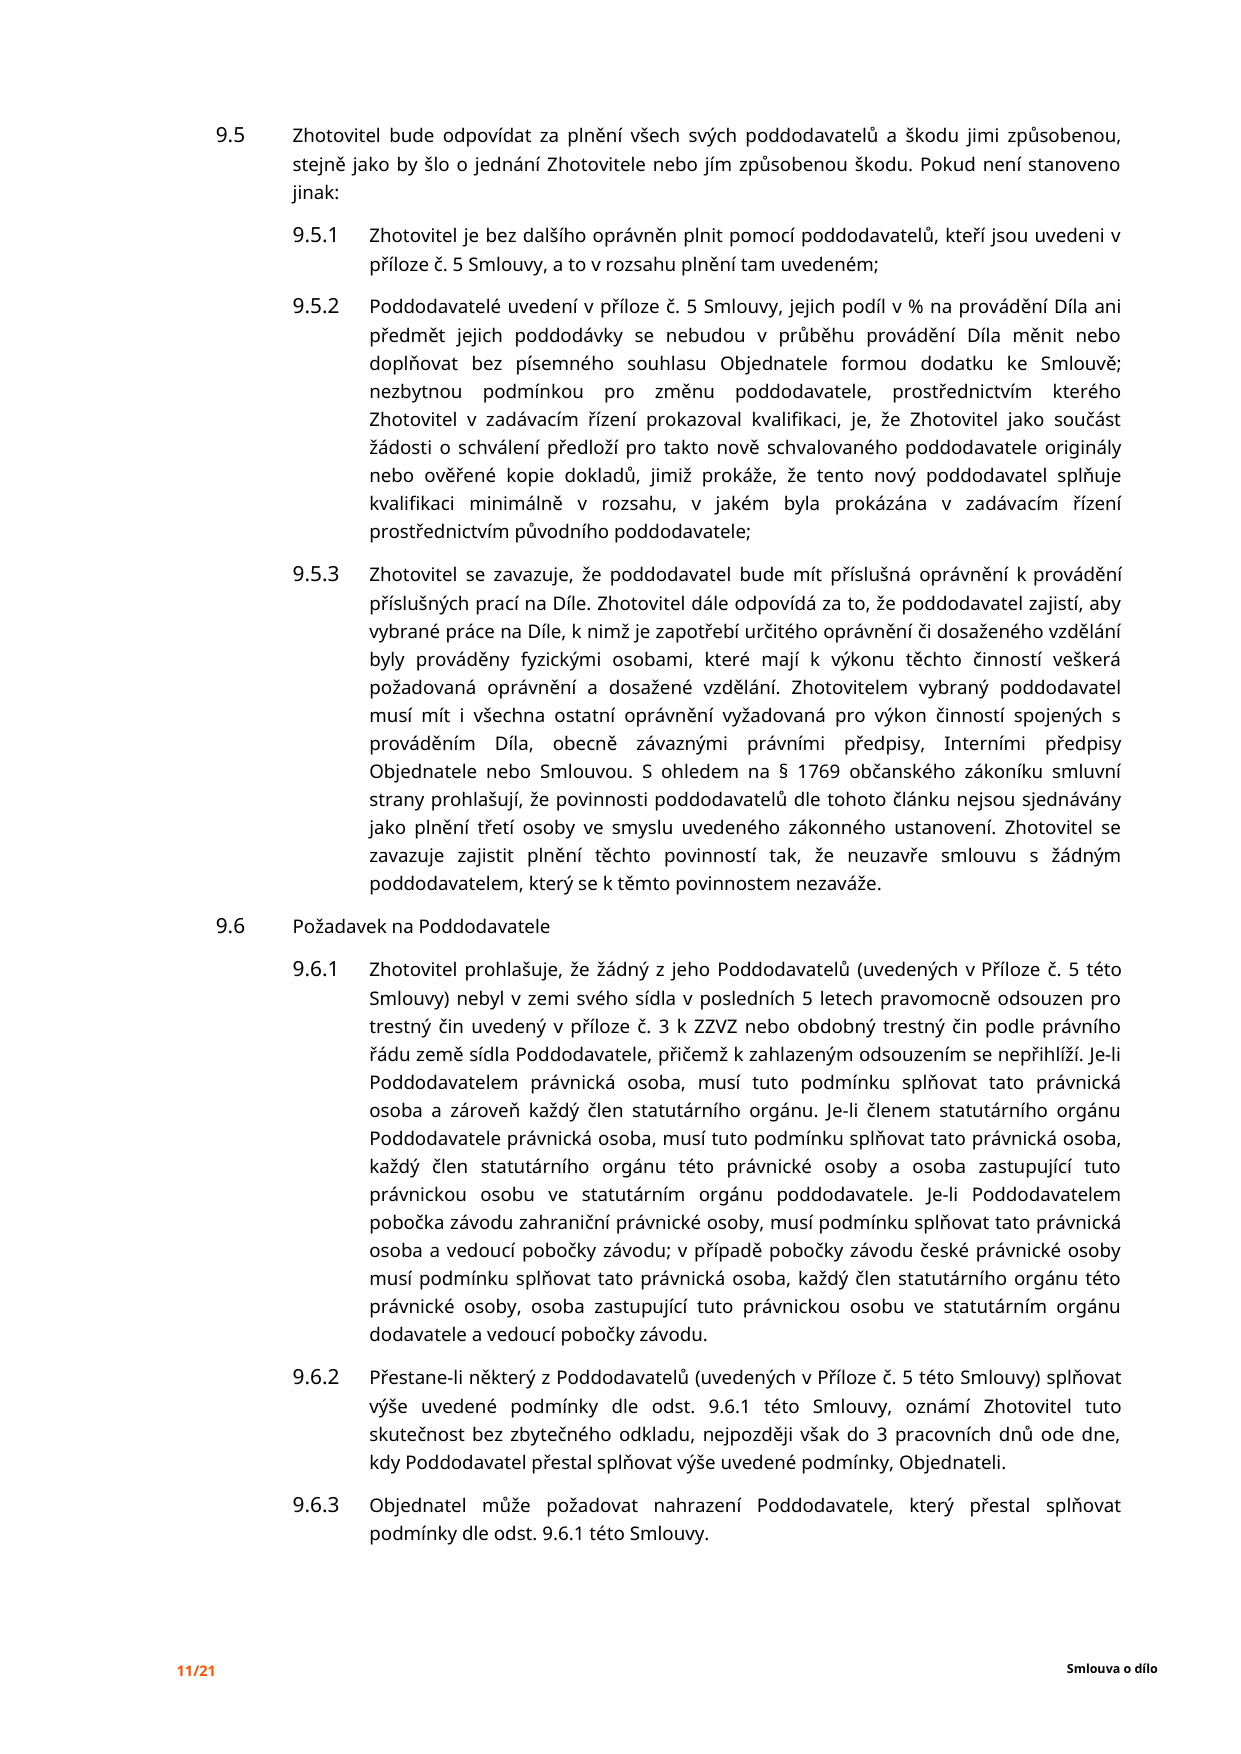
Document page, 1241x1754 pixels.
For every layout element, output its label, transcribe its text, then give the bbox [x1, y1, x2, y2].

list Zhotovitel je bez dalšího oprávněn plnit pomocí poddodavatelů, kteří jsou uvedeni v příloze č. 5 Smlouvy, a to v rozsahu plnění tam uvedeném; [292, 220, 1122, 277]
list Zhotovitel prohlašuje, že žádný z jeho Poddodavatelů (uvedených v Příloze č. 5 této Smlouvy) nebyl v zemi svého sídla v posledních 5 letech pravomocně odsouzen pro trestný čin uvedený v příloze č. 3 k ZZVZ nebo obdobný trestný čin podle právního řádu země sídla Poddodavatele, přičemž k zahlazeným odsouzením se nepřihlíží. Je-li Poddodavatelem právnická osoba, musí tuto podmínku splňovat tato právnická osoba a zároveň každý člen statutárního orgánu. Je-li členem statutárního orgánu Poddodavatele právnická osoba, musí tuto podmínku splňovat tato právnická osoba, každý člen statutárního orgánu této právnické osoby a osoba zastupující tuto právnickou osobu ve statutárním orgánu poddodavatele. Je-li Poddodavatelem pobočka závodu zahraniční právnické osoby, musí podmínku splňovat tato právnická osoba a vedoucí pobočky závodu; v případě pobočky závodu české právnické osoby musí podmínku splňovat tato právnická osoba, každý člen statutárního orgánu této právnické osoby, osoba zastupující tuto právnickou osobu ve statutárním orgánu dodavatele a vedoucí pobočky závodu. [292, 954, 1122, 1347]
list Požadavek na Poddodavatele [216, 911, 1122, 939]
list Poddodavatelé uvedení v příloze č. 5 Smlouvy, jejich podíl v % na provádění Díla ani předmět jejich poddodávky se nebudou v průběhu provádění Díla měnit nebo doplňovat bez písemného souhlasu Objednatele formou dodatku ke Smlouvě; nezbytnou podmínkou pro změnu poddodavatele, prostřednictvím kterého Zhotovitel v zadávacím řízení prokazoval kvalifikaci, je, že Zhotovitel jako součást žádosti o schválení předloží pro takto nově schvalovaného poddodavatele originály nebo ověřené kopie dokladů, jimiž prokáže, že tento nový poddodavatel splňuje kvalifikaci minimálně v rozsahu, v jakém byla prokázána v zadávacím řízení prostřednictvím původního poddodavatele; [292, 292, 1122, 544]
list Přestane-li některý z Poddodavatelů (uvedených v Příloze č. 5 této Smlouvy) splňovat výše uvedené podmínky dle odst. 9.6.1 této Smlouvy, oznámí Zhotovitel tuto skutečnost bez zbytečného odkladu, nejpozději však do 3 pracovních dnů ode dne, kdy Poddodavatel přestal splňovat výše uvedené podmínky, Objednateli. [292, 1362, 1122, 1475]
list Zhotovitel bude odpovídat za plnění všech svých poddodavatelů a škodu jimi způsobenou, stejně jako by šlo o jednání Zhotovitele nebo jím způsobenou škodu. Pokud není stanoveno jinak: [216, 121, 1122, 205]
list Zhotovitel se zavazuje, že poddodavatel bude mít příslušná oprávnění k provádění příslušných prací na Díle. Zhotovitel dále odpovídá za to, že poddodavatel zajistí, aby vybrané práce na Díle, k nimž je zapotřebí určitého oprávnění či dosaženého vzdělání byly prováděny fyzickými osobami, které mají k výkonu těchto činností veškerá požadovaná oprávnění a dosažené vzdělání. Zhotovitelem vybraný poddodavatel musí mít i všechna ostatní oprávnění vyžadovaná pro výkon činností spojených s prováděním Díla, obecně závaznými právními předpisy, Interními předpisy Objednatele nebo Smlouvou. S ohledem na § 1769 občanského zákoníku smluvní strany prohlašují, že povinnosti poddodavatelů dle tohoto článku nejsou sjednávány jako plnění třetí osoby ve smyslu uvedeného zákonného ustanovení. Zhotovitel se zavazuje zajistit plnění těchto povinností tak, že neuzavře smlouvu s žádným poddodavatelem, který se k těmto povinnostem nezaváže. [292, 559, 1122, 896]
list Objednatel může požadovat nahrazení Poddodavatele, který přestal splňovat podmínky dle odst. 9.6.1 této Smlouvy. [292, 1490, 1122, 1546]
